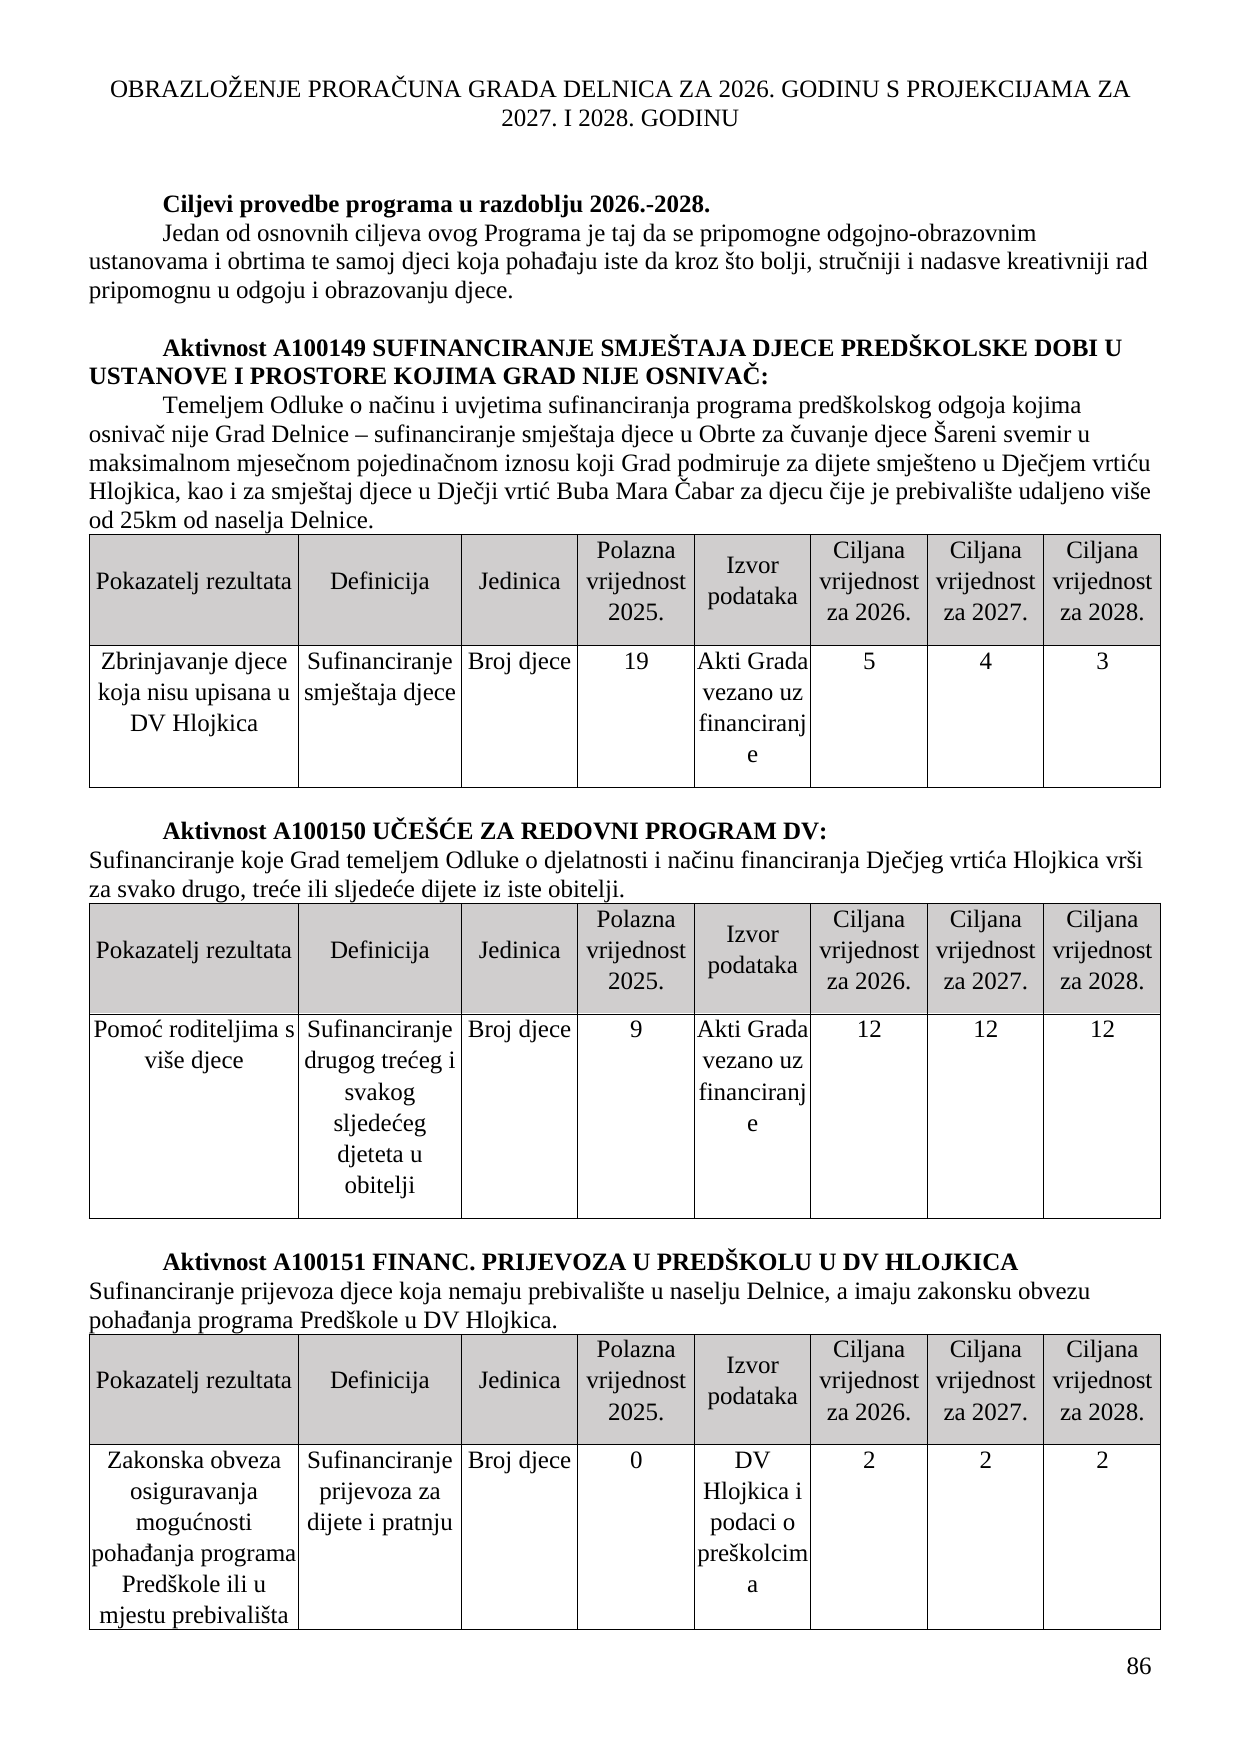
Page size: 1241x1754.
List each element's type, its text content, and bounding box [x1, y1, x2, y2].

table_header Jedinica [462, 1335, 577, 1444]
text Sufinanciranje prijevoza djece koja nemaju prebivalište u naselju Delnice, a imaju zakonsku obvezu pohađanja programa Predškole u DV Hlojkica. [89, 1276, 1152, 1333]
table_header Polazna vrijednost 2025. [578, 904, 694, 1013]
table_header Izvor podataka [695, 535, 810, 645]
table_cell 3 [1044, 646, 1160, 787]
text Jedan od osnovnih ciljeva ovog Programa je taj da se pripomogne odgojno-obrazovnim ustanovama i obrtima te samoj djeci koja pohađaju iste da kroz što bolji, stručniji i nadasve kreativniji rad pripomognu u odgoju i obrazovanju djece. [89, 218, 1152, 304]
text Aktivnost A100149 SUFINANCIRANJE SMJEŠTAJA DJECE PREDŠKOLSKE DOBI U USTANOVE I PROSTORE KOJIMA GRAD NIJE OSNIVAČ: [89, 333, 1152, 390]
table_cell Broj djece [462, 1015, 577, 1217]
table_cell 12 [811, 1015, 927, 1217]
table_cell Broj djece [462, 646, 577, 787]
table_cell Akti Grada vezano uz financiranje [695, 646, 810, 787]
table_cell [90, 1445, 298, 1629]
table_header Izvor podataka [695, 904, 810, 1013]
table_header Izvor podataka [695, 1335, 810, 1444]
table_cell Akti Grada vezano uz financiranje [695, 1015, 810, 1217]
table_cell 12 [1044, 1015, 1160, 1217]
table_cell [695, 1445, 810, 1629]
text Temeljem Odluke o načinu i uvjetima sufinanciranja programa predškolskog odgoja kojima osnivač nije Grad Delnice – sufinanciranje smještaja djece u Obrte za čuvanje djece Šareni svemir u maksimalnom mjesečnom pojedinačnom iznosu koji Grad podmiruje za dijete smješteno u Dječjem vrtiću Hlojkica, kao i za smještaj djece u Dječji vrtić Buba Mara Čabar za djecu čije je prebivalište udaljeno više od 25km od naselja Delnice. [89, 390, 1152, 534]
table_cell Pomoć roditeljima s više djece [90, 1015, 298, 1217]
table_header Ciljana vrijednost za 2027. [928, 1335, 1043, 1444]
table_cell 0 [578, 1445, 694, 1629]
table_header Ciljana vrijednost za 2026. [811, 1335, 927, 1444]
table_cell 2 [811, 1445, 927, 1629]
table_header Polazna vrijednost 2025. [578, 535, 694, 645]
table_header Ciljana vrijednost za 2027. [928, 535, 1043, 645]
table_cell Sufinanciranje smještaja djece [299, 646, 461, 787]
text Ciljevi provedbe programa u razdoblju 2026.-2028. [89, 189, 1152, 218]
table_cell 12 [928, 1015, 1043, 1217]
table_header Definicija [299, 1335, 461, 1444]
text Aktivnost A100150 UČEŠĆE ZA REDOVNI PROGRAM DV: [89, 816, 1152, 845]
table_cell Broj djece [462, 1445, 577, 1629]
table_cell 9 [578, 1015, 694, 1217]
table_cell Sufinanciranje drugog trećeg i svakog sljedećeg djeteta u obitelji [299, 1015, 461, 1217]
table_header Ciljana vrijednost za 2026. [811, 904, 927, 1013]
table_header Pokazatelj rezultata [90, 1335, 298, 1444]
table_header Jedinica [462, 535, 577, 645]
table_header Ciljana vrijednost za 2027. [928, 904, 1043, 1013]
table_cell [299, 1445, 461, 1629]
table_header Jedinica [462, 904, 577, 1013]
table_cell 5 [811, 646, 927, 787]
table_cell 2 [1044, 1445, 1160, 1629]
table_header Definicija [299, 904, 461, 1013]
table_header Pokazatelj rezultata [90, 904, 298, 1013]
table_cell 2 [928, 1445, 1043, 1629]
table_header Ciljana vrijednost za 2028. [1044, 904, 1160, 1013]
table_header Ciljana vrijednost za 2028. [1044, 535, 1160, 645]
table_header Ciljana vrijednost za 2028. [1044, 1335, 1160, 1444]
table_cell 4 [928, 646, 1043, 787]
text Aktivnost A100151 FINANC. PRIJEVOZA U PREDŠKOLU U DV HLOJKICA [89, 1247, 1152, 1276]
table_header Polazna vrijednost 2025. [578, 1335, 694, 1444]
table_header Definicija [299, 535, 461, 645]
table_cell Zbrinjavanje djece koja nisu upisana u DV Hlojkica [90, 646, 298, 787]
text Sufinanciranje koje Grad temeljem Odluke o djelatnosti i načinu financiranja Dječjeg vrtića Hlojkica vrši za svako drugo, treće ili sljedeće dijete iz iste obitelji. [89, 845, 1152, 903]
table_cell 19 [578, 646, 694, 787]
table_header Pokazatelj rezultata [90, 535, 298, 645]
table_header Ciljana vrijednost za 2026. [811, 535, 927, 645]
